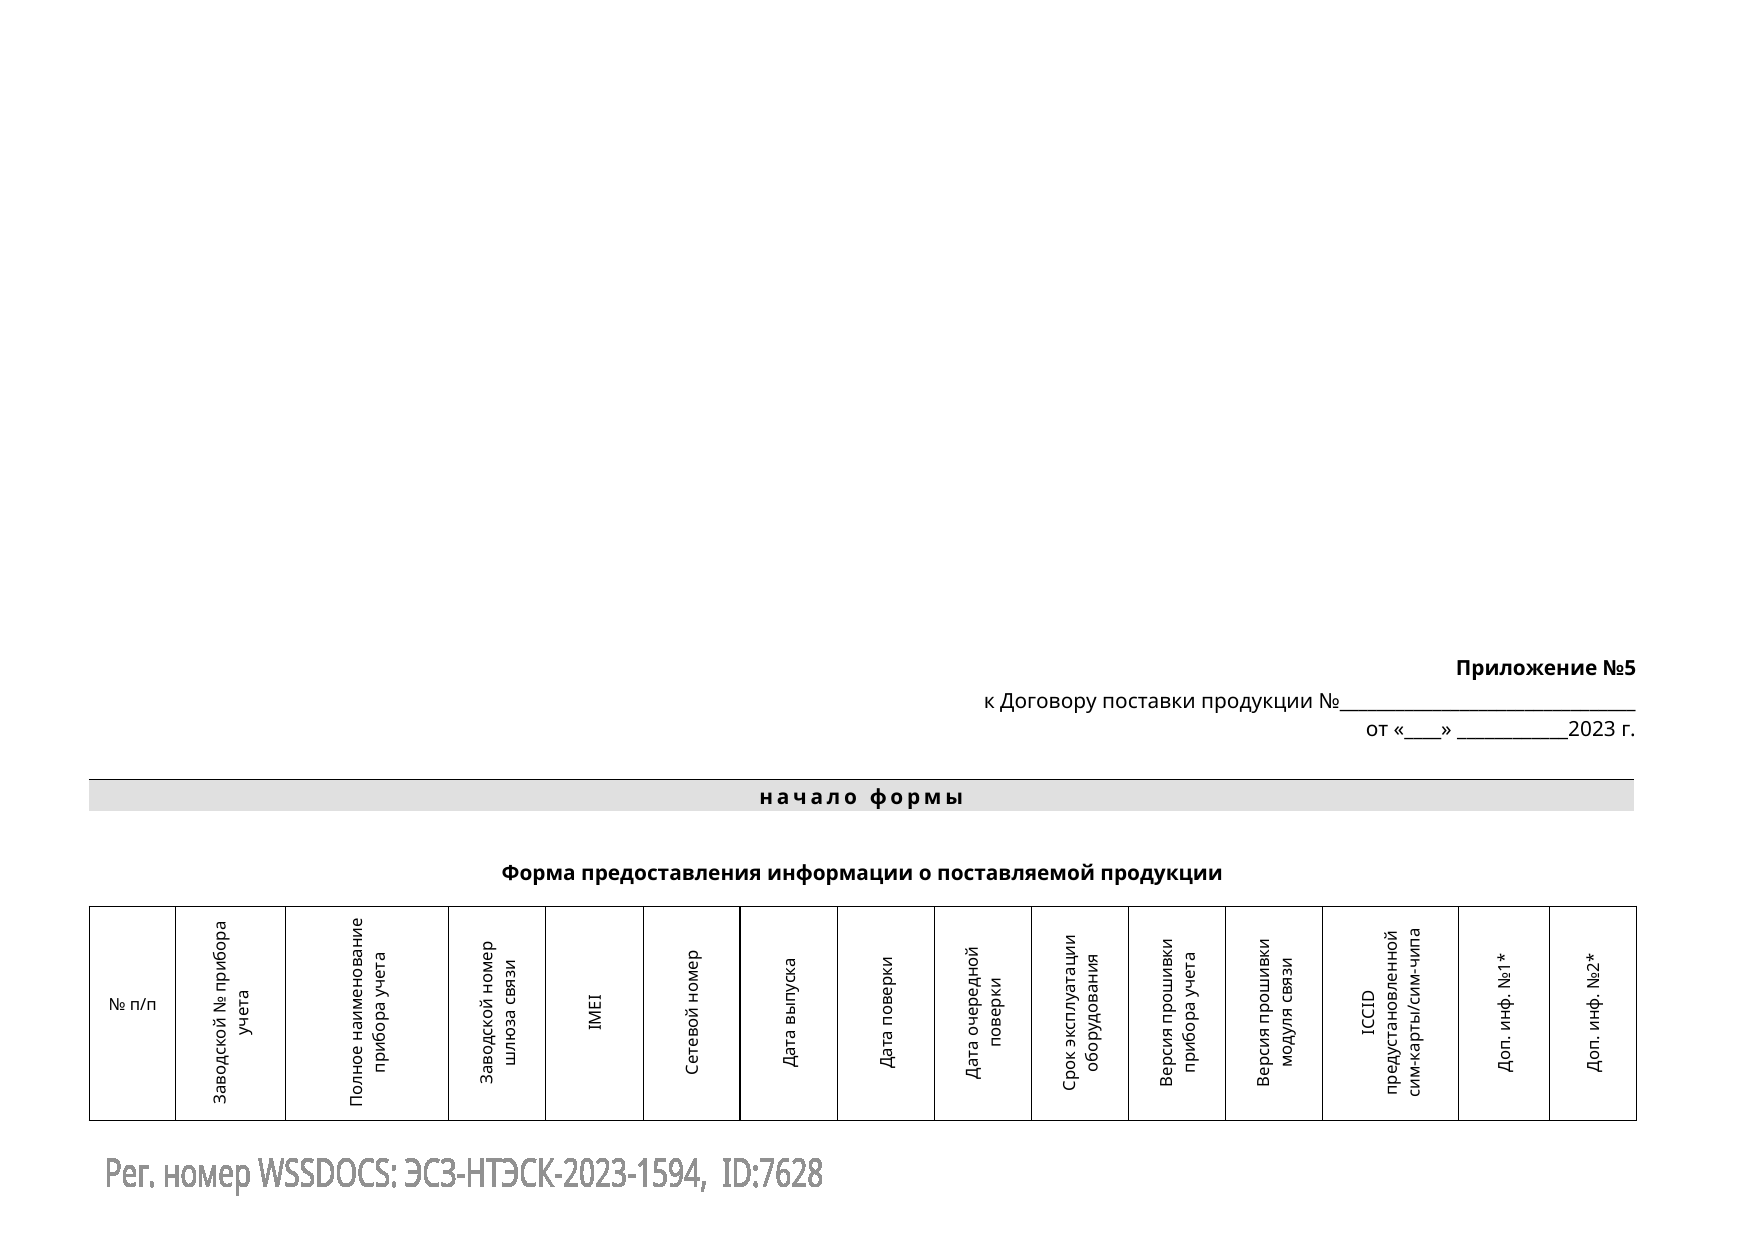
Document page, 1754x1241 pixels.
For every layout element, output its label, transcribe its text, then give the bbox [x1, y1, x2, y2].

table_header Доп. инф. №2* [1550, 907, 1636, 1119]
table_header Дата выпуска [741, 907, 837, 1119]
text Форма предоставления информации о поставляемой продукции [89, 858, 1636, 887]
table_header Срок эксплуатации оборудования [1032, 907, 1128, 1119]
table_header Заводской номер шлюза связи [449, 907, 545, 1119]
table_header Заводской № прибора учета [176, 907, 285, 1119]
table_header Дата очередной поверки [935, 907, 1031, 1119]
table_header Версия прошивки прибора учета [1129, 907, 1225, 1119]
text начало формы [89, 780, 1634, 811]
table_header Доп. инф. №1* [1459, 907, 1549, 1119]
table_header Полное наименование прибора учета [286, 907, 448, 1119]
text к Договору поставки продукции №________________________________ [89, 686, 1636, 714]
table_header IMEI [546, 907, 643, 1119]
table_header Версия прошивки модуля связи [1226, 907, 1322, 1119]
text от «____» ____________2023 г. [89, 714, 1636, 743]
table_header № п/п [90, 907, 175, 1119]
table_header Сетевой номер [644, 907, 739, 1119]
text Приложение №5 [89, 653, 1636, 682]
table_header Дата поверки [838, 907, 934, 1119]
table_header ICCID предустановленной сим-карты/сим-чипа [1323, 907, 1458, 1119]
